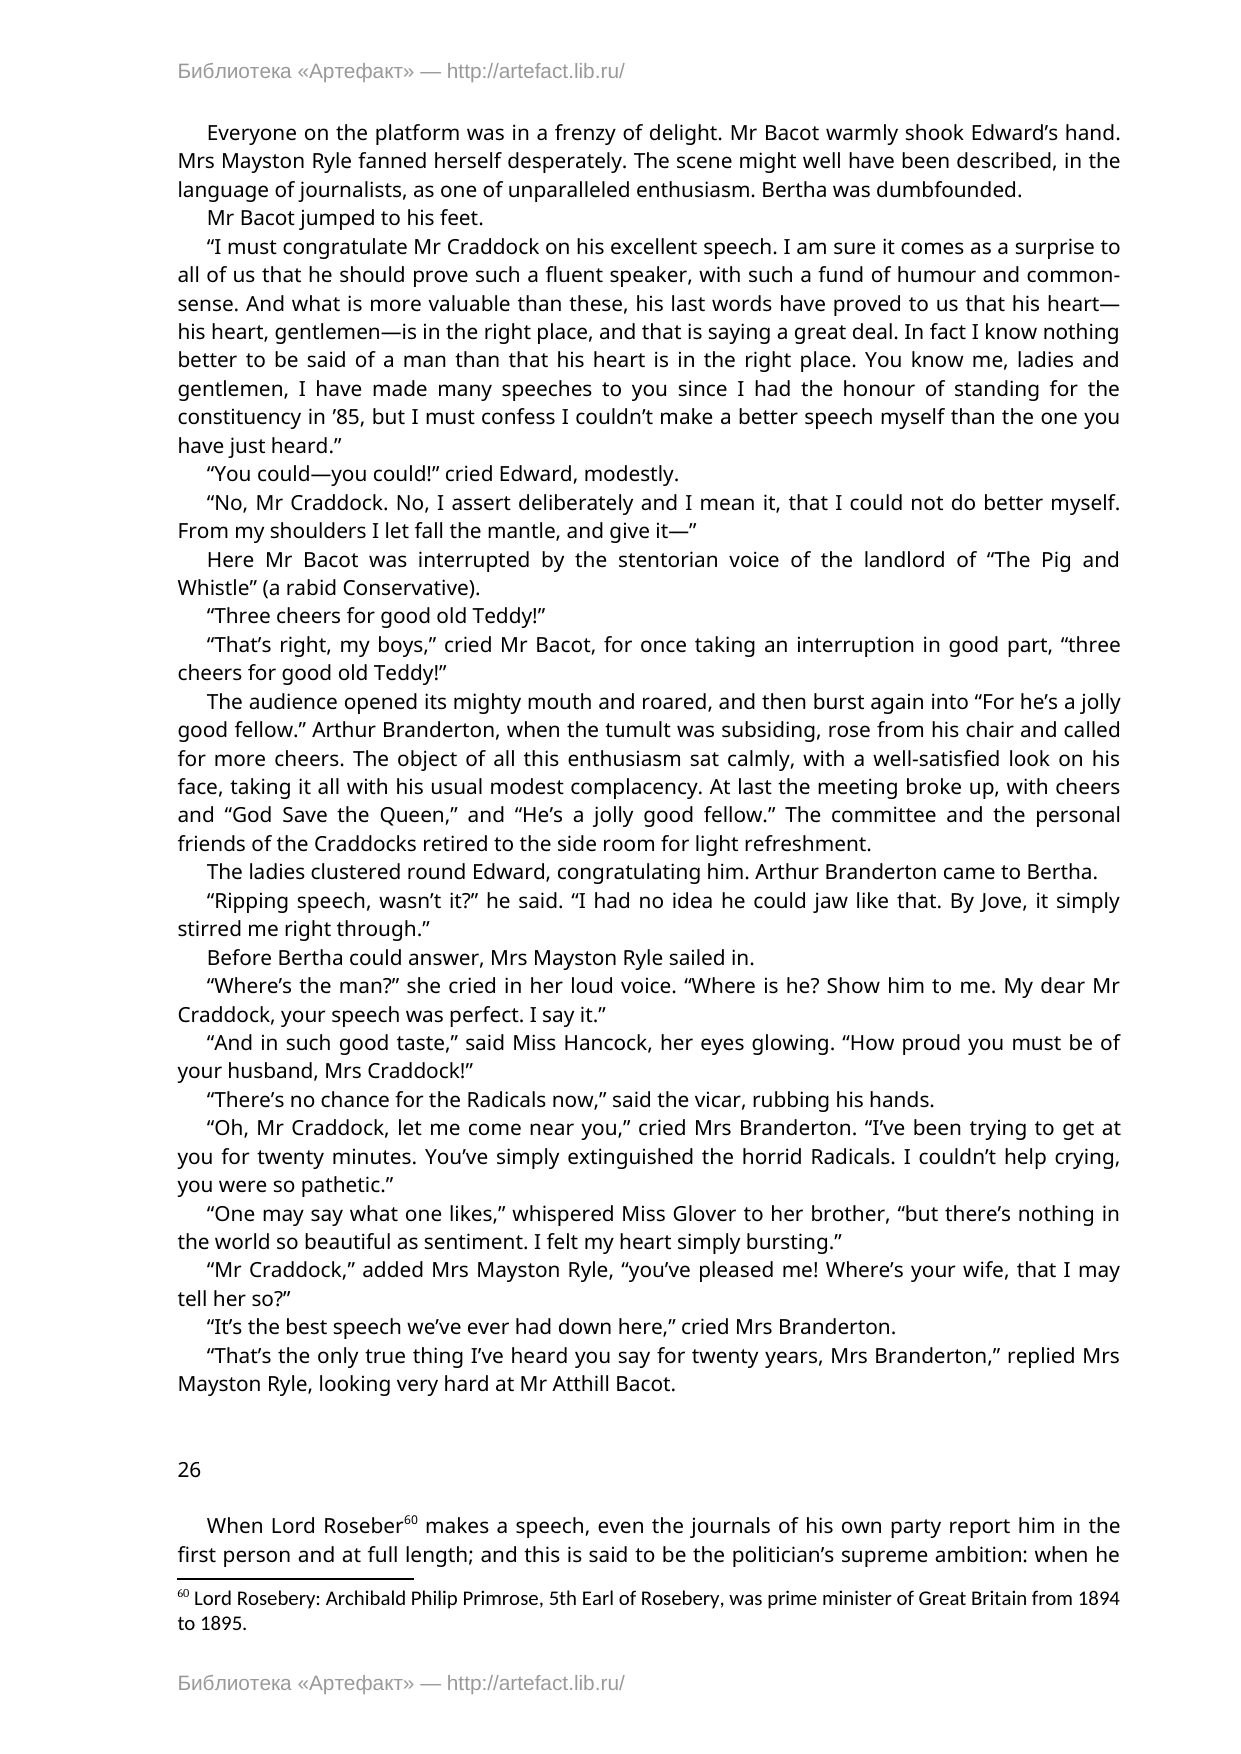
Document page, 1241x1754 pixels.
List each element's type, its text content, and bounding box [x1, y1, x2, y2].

text “You could—you could!” cried Edward, modestly. [177, 459, 1122, 488]
text Everyone on the platform was in a frenzy of delight. Mr Bacot warmly shook Edward’s hand. Mrs Mayston Ryle fanned herself desperately. The scene might well have been described, in the language of journalists, as one of unparalleled enthusiasm. Bertha was dumbfounded. [177, 118, 1122, 203]
text “There’s no chance for the Radicals now,” said the vicar, rubbing his hands. [177, 1085, 1122, 1113]
text “It’s the best speech we’ve ever had down here,” cried Mrs Branderton. [177, 1312, 1122, 1341]
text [177, 1512, 1122, 1568]
text “I must congratulate Mr Craddock on his excellent speech. I am sure it comes as a surprise to all of us that he should prove such a fluent speaker, with such a fund of humour and common-sense. And what is more valuable than these, his last words have proved to us that his heart—his heart, gentlemen—is in the right place, and that is saying a great deal. In fact I know nothing better to be said of a man than that his heart is in the right place. You know me, ladies and gentlemen, I have made many speeches to you since I had the honour of standing for the constituency in ’85, but I must confess I couldn’t make a better speech myself than the one you have just heard.” [177, 232, 1122, 459]
text “And in such good taste,” said Miss Hancock, her eyes glowing. “How proud you must be of your husband, Mrs Craddock!” [177, 1028, 1122, 1085]
text “Where’s the man?” she cried in her loud voice. “Where is he? Show him to me. My dear Mr Craddock, your speech was perfect. I say it.” [177, 971, 1122, 1028]
text “Three cheers for good old Teddy!” [177, 602, 1122, 630]
subtitle 26 [177, 1455, 1122, 1483]
text Here Mr Bacot was interrupted by the stentorian voice of the landlord of “The Pig and Whistle” (a rabid Conservative). [177, 545, 1122, 602]
text Before Bertha could answer, Mrs Mayston Ryle sailed in. [177, 943, 1122, 971]
text “That’s right, my boys,” cried Mr Bacot, for once taking an interruption in good part, “three cheers for good old Teddy!” [177, 630, 1122, 687]
text Mr Bacot jumped to his feet. [177, 203, 1122, 232]
text “One may say what one likes,” whispered Miss Glover to her brother, “but there’s nothing in the world so beautiful as sentiment. I felt my heart simply bursting.” [177, 1199, 1122, 1256]
text “Mr Craddock,” added Mrs Mayston Ryle, “you’ve pleased me! Where’s your wife, that I may tell her so?” [177, 1256, 1122, 1312]
text “Ripping speech, wasn’t it?” he said. “I had no idea he could jaw like that. By Jove, it simply stirred me right through.” [177, 886, 1122, 943]
text The audience opened its mighty mouth and roared, and then burst again into “For he’s a jolly good fellow.” Arthur Branderton, when the tumult was subsiding, rose from his chair and called for more cheers. The object of all this enthusiasm sat calmly, with a well-satisfied look on his face, taking it all with his usual modest complacency. At last the meeting broke up, with cheers and “God Save the Queen,” and “He’s a jolly good fellow.” The committee and the personal friends of the Craddocks retired to the side room for light refreshment. [177, 687, 1122, 857]
text The ladies clustered round Edward, congratulating him. Arthur Branderton came to Bertha. [177, 857, 1122, 886]
text “That’s the only true thing I’ve heard you say for twenty years, Mrs Branderton,” replied Mrs Mayston Ryle, looking very hard at Mr Atthill Bacot. [177, 1341, 1122, 1398]
text “No, Mr Craddock. No, I assert deliberately and I mean it, that I could not do better myself. From my shoulders I let fall the mantle, and give it—” [177, 488, 1122, 545]
text “Oh, Mr Craddock, let me come near you,” cried Mrs Branderton. “I’ve been trying to get at you for twenty minutes. You’ve simply extinguished the horrid Radicals. I couldn’t help crying, you were so pathetic.” [177, 1113, 1122, 1199]
